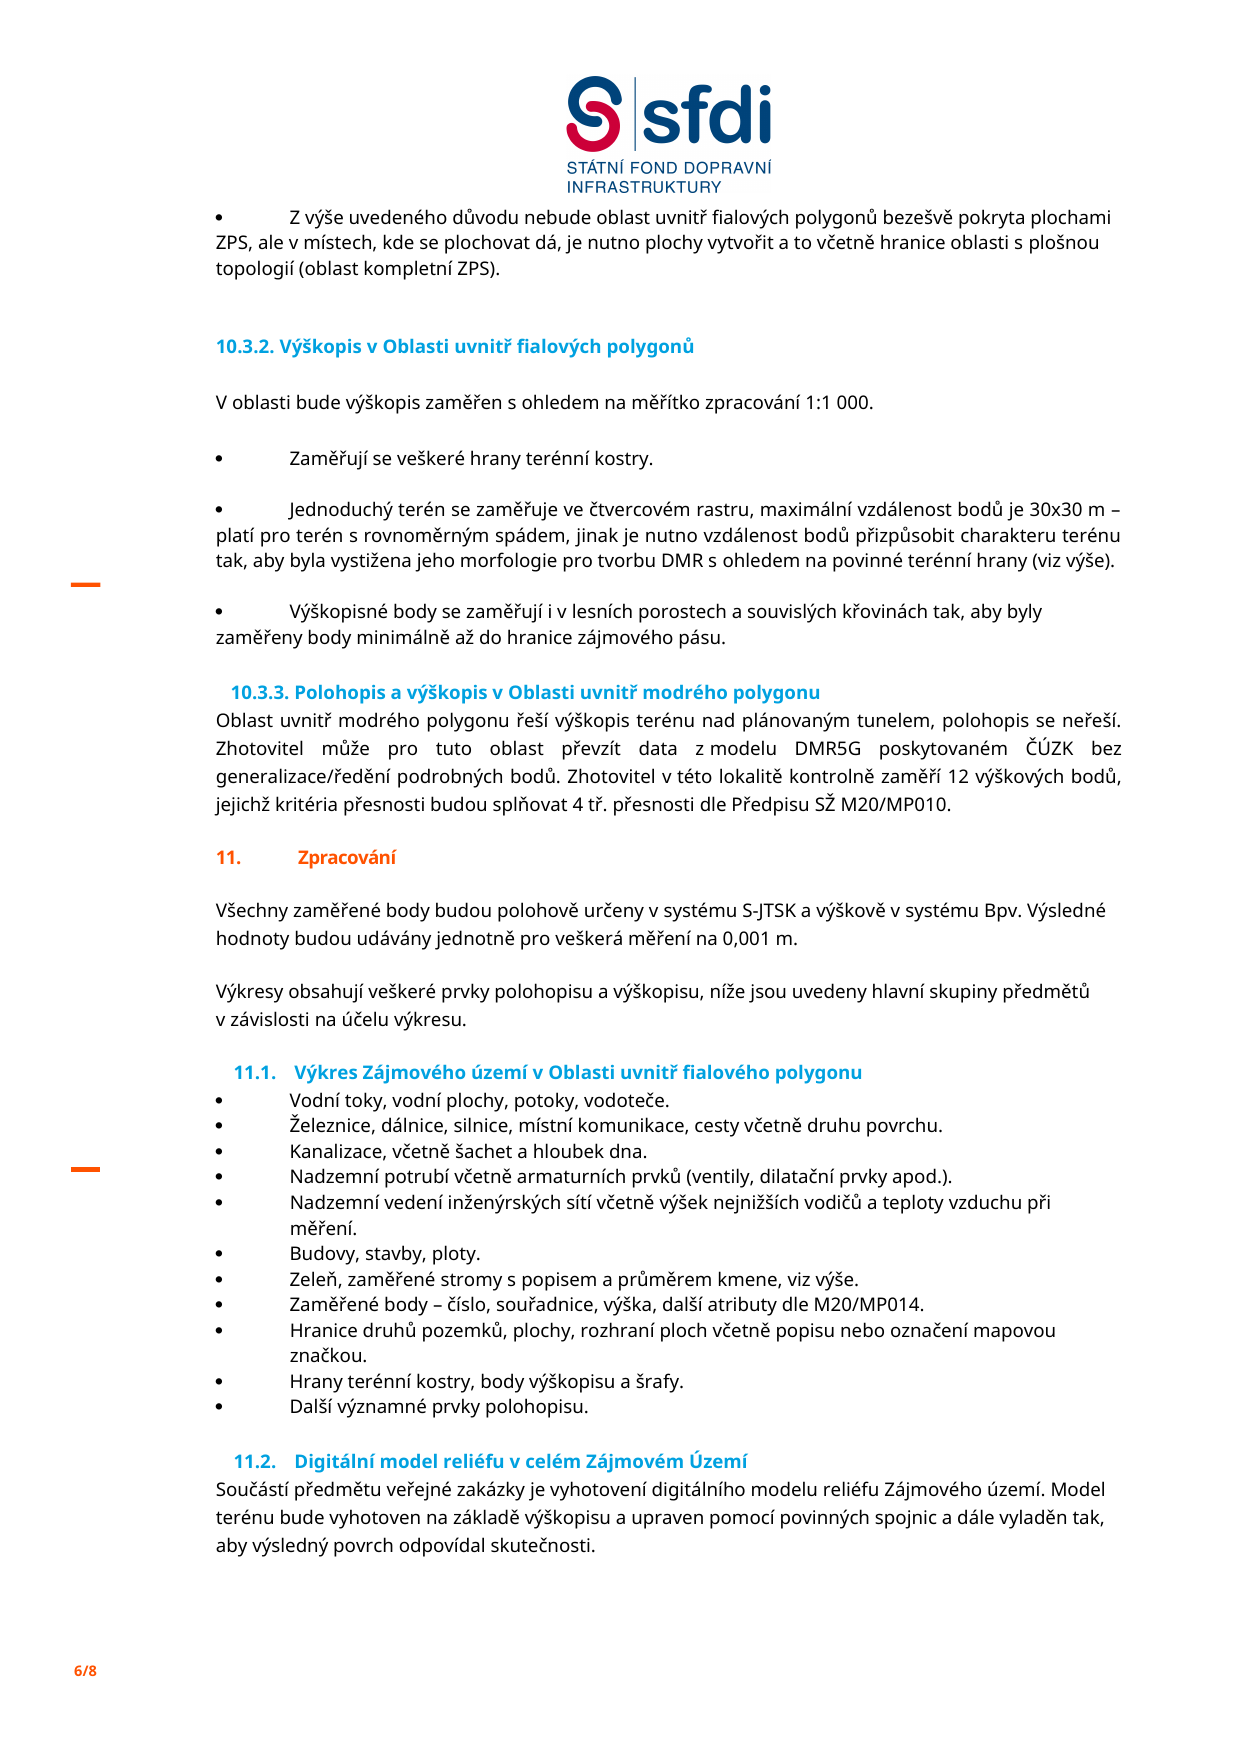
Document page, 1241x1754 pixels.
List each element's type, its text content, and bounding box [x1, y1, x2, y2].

list Hrany terénní kostry, body výškopisu a šrafy. [216, 1368, 1122, 1393]
text Výkresy obsahují veškeré prvky polohopisu a výškopisu, níže jsou uvedeny hlavní skupiny předmětů v závislosti na účelu výkresu. [216, 978, 1122, 1032]
list Vodní toky, vodní plochy, potoky, vodoteče. [216, 1087, 1122, 1113]
text Všechny zaměřené body budou polohově určeny v systému S-JTSK a výškově v systému Bpv. Výsledné hodnoty budou udávány jednotně pro veškerá měření na 0,001 m. [216, 897, 1122, 951]
list Budovy, stavby, ploty. [216, 1240, 1122, 1266]
list Zaměřené body – číslo, souřadnice, výška, další atributy dle M20/MP014. [216, 1291, 1122, 1317]
list Jednoduchý terén se zaměřuje ve čtvercovém rastru, maximální vzdálenost bodů je 30x30 m – platí pro terén s rovnoměrným spádem, jinak je nutno vzdálenost bodů přizpůsobit charakteru terénu tak, aby byla vystižena jeho morfologie pro tvorbu DMR s ohledem na povinné terénní hrany (viz výše). [216, 497, 1122, 573]
subtitle Digitální model reliéfu v celém Zájmovém Území [222, 1448, 1122, 1474]
subtitle Výkres Zájmového území v Oblasti uvnitř fialového polygonu [222, 1059, 1122, 1085]
list Hranice druhů pozemků, plochy, rozhraní ploch včetně popisu nebo označení mapovou značkou. [216, 1317, 1122, 1368]
list Kanalizace, včetně šachet a hloubek dna. [216, 1138, 1122, 1164]
picture [566, 74, 772, 193]
list Výškopisné body se zaměřují i v lesních porostech a souvislých křovinách tak, aby byly zaměřeny body minimálně až do hranice zájmového pásu. [216, 599, 1122, 650]
list Další významné prvky polohopisu. [216, 1393, 1122, 1419]
subtitle 10.3.2. Výškopis v Oblasti uvnitř fialových polygonů [216, 333, 1122, 359]
text Součástí předmětu veřejné zakázky je vyhotovení digitálního modelu reliéfu Zájmového území. Model terénu bude vyhotoven na základě výškopisu a upraven pomocí povinných spojnic a dále vyladěn tak, aby výsledný povrch odpovídal skutečnosti. [216, 1476, 1122, 1558]
list Zeleň, zaměřené stromy s popisem a průměrem kmene, viz výše. [216, 1266, 1122, 1291]
list Z výše uvedeného důvodu nebude oblast uvnitř fialových polygonů bezešvě pokryta plochami ZPS, ale v místech, kde se plochovat dá, je nutno plochy vytvořit a to včetně hranice oblasti s plošnou topologií (oblast kompletní ZPS). [216, 204, 1122, 281]
list Nadzemní vedení inženýrských sítí včetně výšek nejnižších vodičů a teploty vzduchu při měření. [216, 1189, 1122, 1240]
list V oblasti bude výškopis zaměřen s ohledem na měřítko zpracování 1:1 000. [216, 389, 1122, 415]
list Nadzemní potrubí včetně armaturních prvků (ventily, dilatační prvky apod.). [216, 1164, 1122, 1189]
subtitle Zpracování [204, 844, 1122, 869]
list Zaměřují se veškeré hrany terénní kostry. [216, 446, 1122, 471]
list Železnice, dálnice, silnice, místní komunikace, cesty včetně druhu povrchu. [216, 1113, 1122, 1138]
subtitle 10.3.3. Polohopis a výškopis v Oblasti uvnitř modrého polygonu [230, 679, 1122, 704]
text Oblast uvnitř modrého polygonu řeší výškopis terénu nad plánovaným tunelem, polohopis se neřeší. Zhotovitel může pro tuto oblast převzít data z modelu DMR5G poskytovaném ČÚZK bez generalizace/ředění podrobných bodů. Zhotovitel v této lokalitě kontrolně zaměří 12 výškových bodů, jejichž kritéria přesnosti budou splňovat 4 tř. přesnosti dle Předpisu SŽ M20/MP010. [216, 707, 1122, 817]
